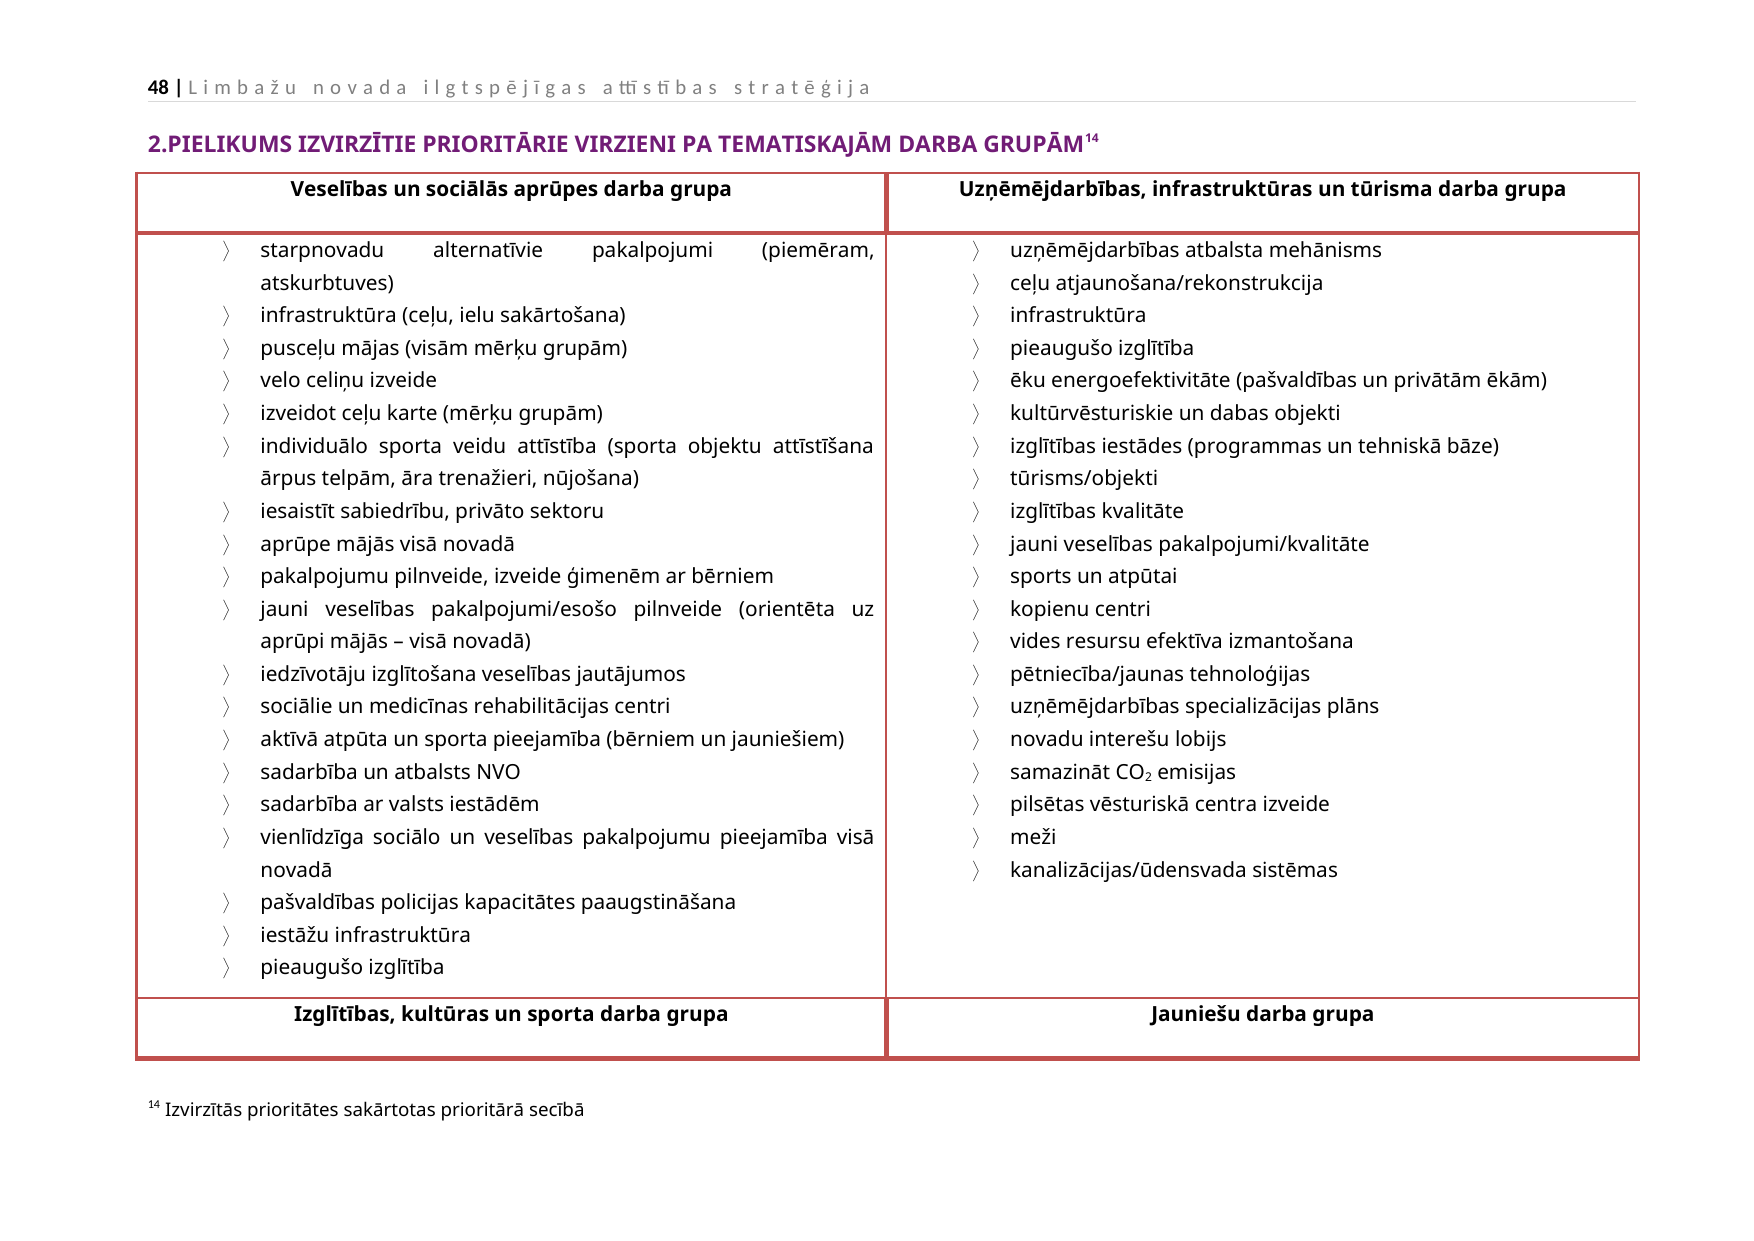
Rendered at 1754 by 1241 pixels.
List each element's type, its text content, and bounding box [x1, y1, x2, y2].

table_header Veselības un sociālās aprūpes darba grupa [138, 174, 884, 231]
table_cell Jauniešu darba grupa [889, 999, 1638, 1056]
table_cell uzņēmējdarbības atbalsta mehānisms ceļu atjaunošana/rekonstrukcija infrastruktūra pieaugušo izglītība ēku energoefektivitāte (pašvaldības un privātām ēkām) kultūrvēsturiskie un dabas objekti izglītības iestādes (programmas un tehniskā bāze) tūrisms/objekti izglītības kvalitāte jauni veselības pakalpojumi/kvalitāte sports un atpūtai kopienu centri vides resursu efektīva izmantošana pētniecība/jaunas tehnoloģijas uzņēmējdarbības specializācijas plāns novadu interešu lobijs samazināt CO2 emisijas pilsētas vēsturiskā centra izveide meži kanalizācijas/ūdensvada sistēmas [887, 235, 1638, 997]
text 2.PIELIKUMS IZVIRZĪTIE PRIORITĀRIE VIRZIENI PA TEMATISKAJĀM DARBA GRUPĀM [148, 128, 1636, 159]
table_cell Izglītības, kultūras un sporta darba grupa [138, 999, 884, 1056]
table_header Uzņēmējdarbības, infrastruktūras un tūrisma darba grupa [889, 174, 1638, 231]
table_cell starpnovadu alternatīvie pakalpojumi (piemēram, atskurbtuves) infrastruktūra (ceļu, ielu sakārtošana) pusceļu mājas (visām mērķu grupām) velo celiņu izveide izveidot ceļu karte (mērķu grupām) individuālo sporta veidu attīstība (sporta objektu attīstīšana ārpus telpām, āra trenažieri, nūjošana) iesaistīt sabiedrību, privāto sektoru aprūpe mājās visā novadā pakalpojumu pilnveide, izveide ģimenēm ar bērniem jauni veselības pakalpojumi/esošo pilnveide (orientēta uz aprūpi mājās – visā novadā) iedzīvotāju izglītošana veselības jautājumos sociālie un medicīnas rehabilitācijas centri aktīvā atpūta un sporta pieejamība (bērniem un jauniešiem) sadarbība un atbalsts NVO sadarbība ar valsts iestādēm vienlīdzīga sociālo un veselības pakalpojumu pieejamība visā novadā pašvaldības policijas kapacitātes paaugstināšana iestāžu infrastruktūra pieaugušo izglītība [138, 235, 885, 997]
